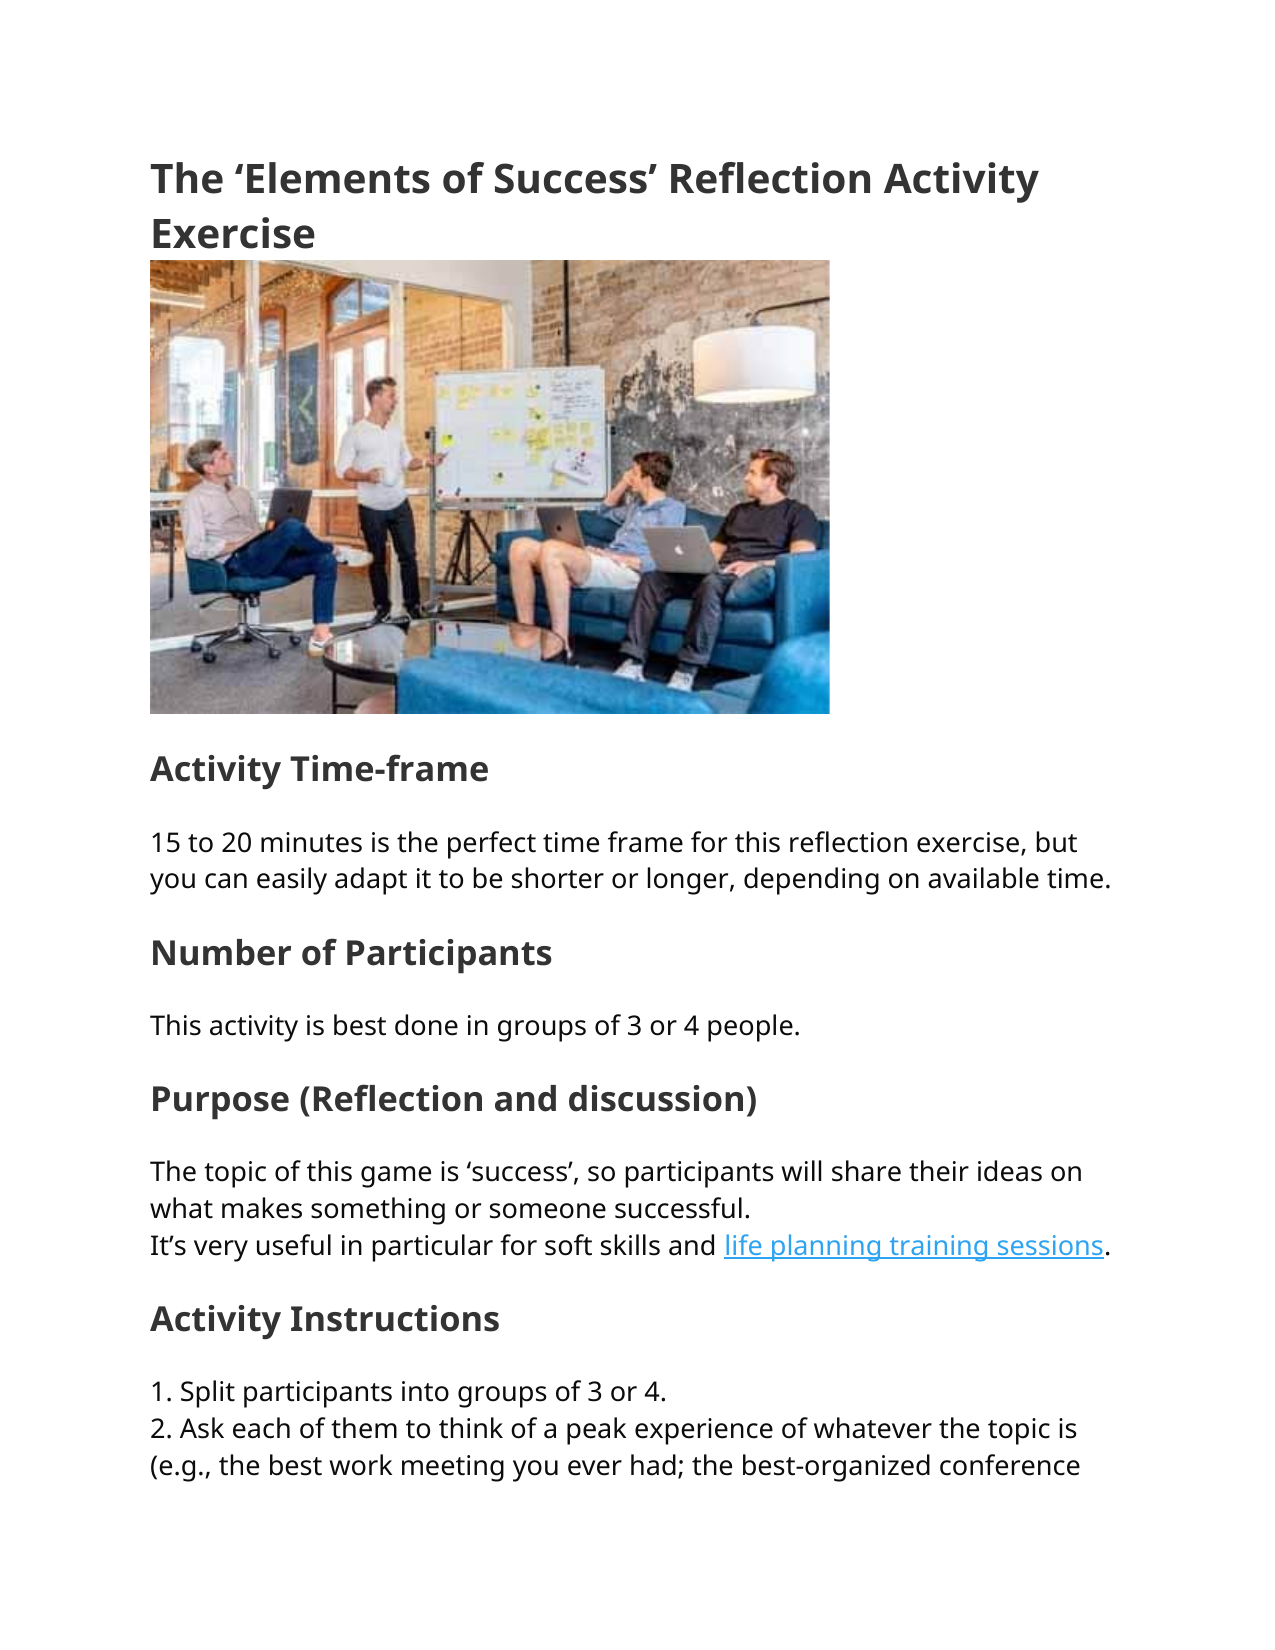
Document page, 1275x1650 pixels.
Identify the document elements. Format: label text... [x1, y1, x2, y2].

text Number of Participants [150, 928, 1125, 975]
picture [150, 260, 830, 714]
text 15 to 20 minutes is the perfect time frame for this reflection exercise, but you can easily adapt it to be shorter or longer, depending on available time. [150, 823, 1125, 897]
text The topic of this game is ‘success’, so participants will share their ideas on what makes something or someone successful. [150, 1152, 1125, 1226]
text This activity is best done in groups of 3 or 4 people. [150, 1006, 1125, 1043]
text The ‘Elements of Success’ Reflection Activity Exercise [150, 150, 1125, 261]
text It’s very useful in particular for soft skills and life planning training sessions. [150, 1226, 1125, 1263]
text Activity Time-frame [150, 745, 1125, 792]
text 1. Split participants into groups of 3 or 4. [150, 1372, 1125, 1409]
text Purpose (Reflection and discussion) [150, 1074, 1125, 1121]
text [150, 1409, 1125, 1483]
text Activity Instructions [150, 1294, 1125, 1341]
